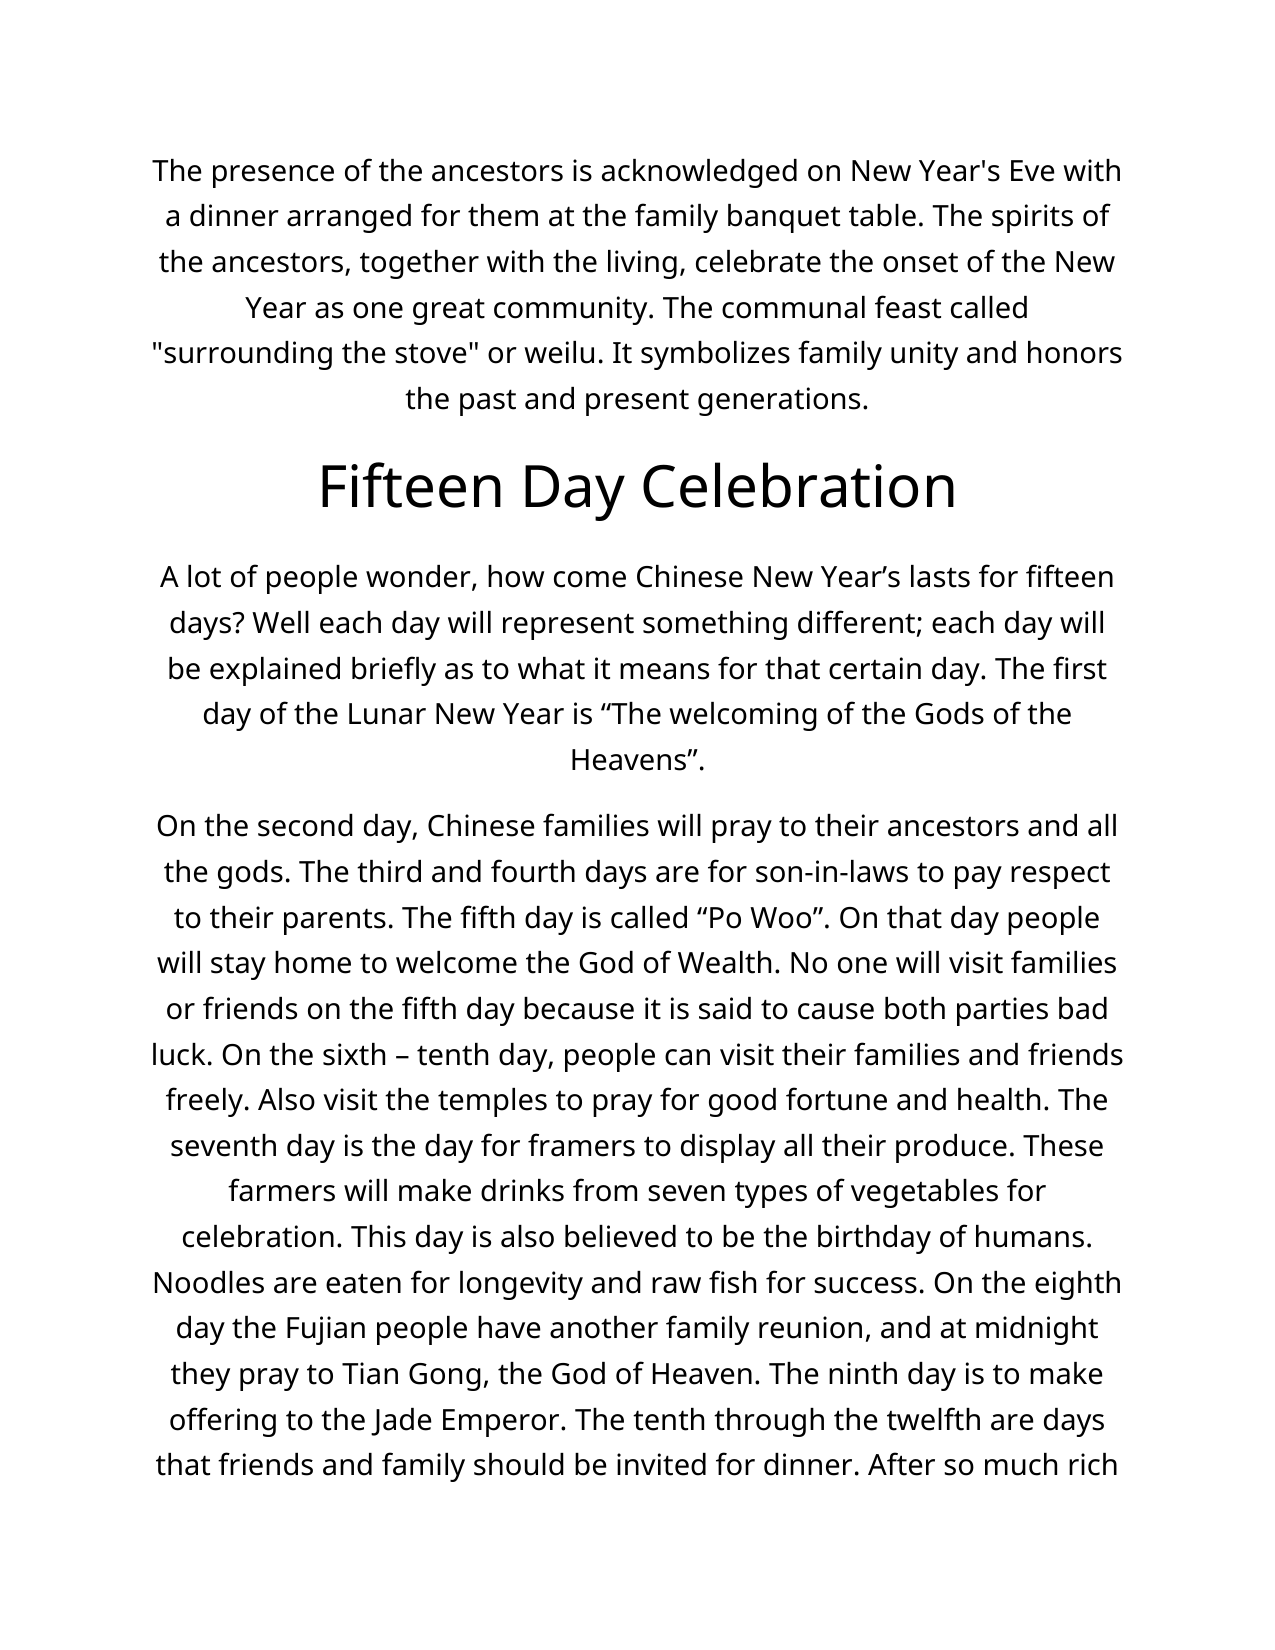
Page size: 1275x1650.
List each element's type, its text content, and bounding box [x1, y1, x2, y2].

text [150, 806, 1125, 1484]
text Fifteen Day Celebration [150, 444, 1125, 524]
text The presence of the ancestors is acknowledged on New Year's Eve with a dinner arranged for them at the family banquet table. The spirits of the ancestors, together with the living, celebrate the onset of the New Year as one great community. The communal feast called "surrounding the stove" or weilu. It symbolizes family unity and honors the past and present generations. [150, 150, 1125, 418]
text A lot of people wonder, how come Chinese New Year’s lasts for fifteen days? Well each day will represent something different; each day will be explained briefly as to what it means for that certain day. The first day of the Lunar New Year is “The welcoming of the Gods of the Heavens”. [150, 557, 1125, 779]
